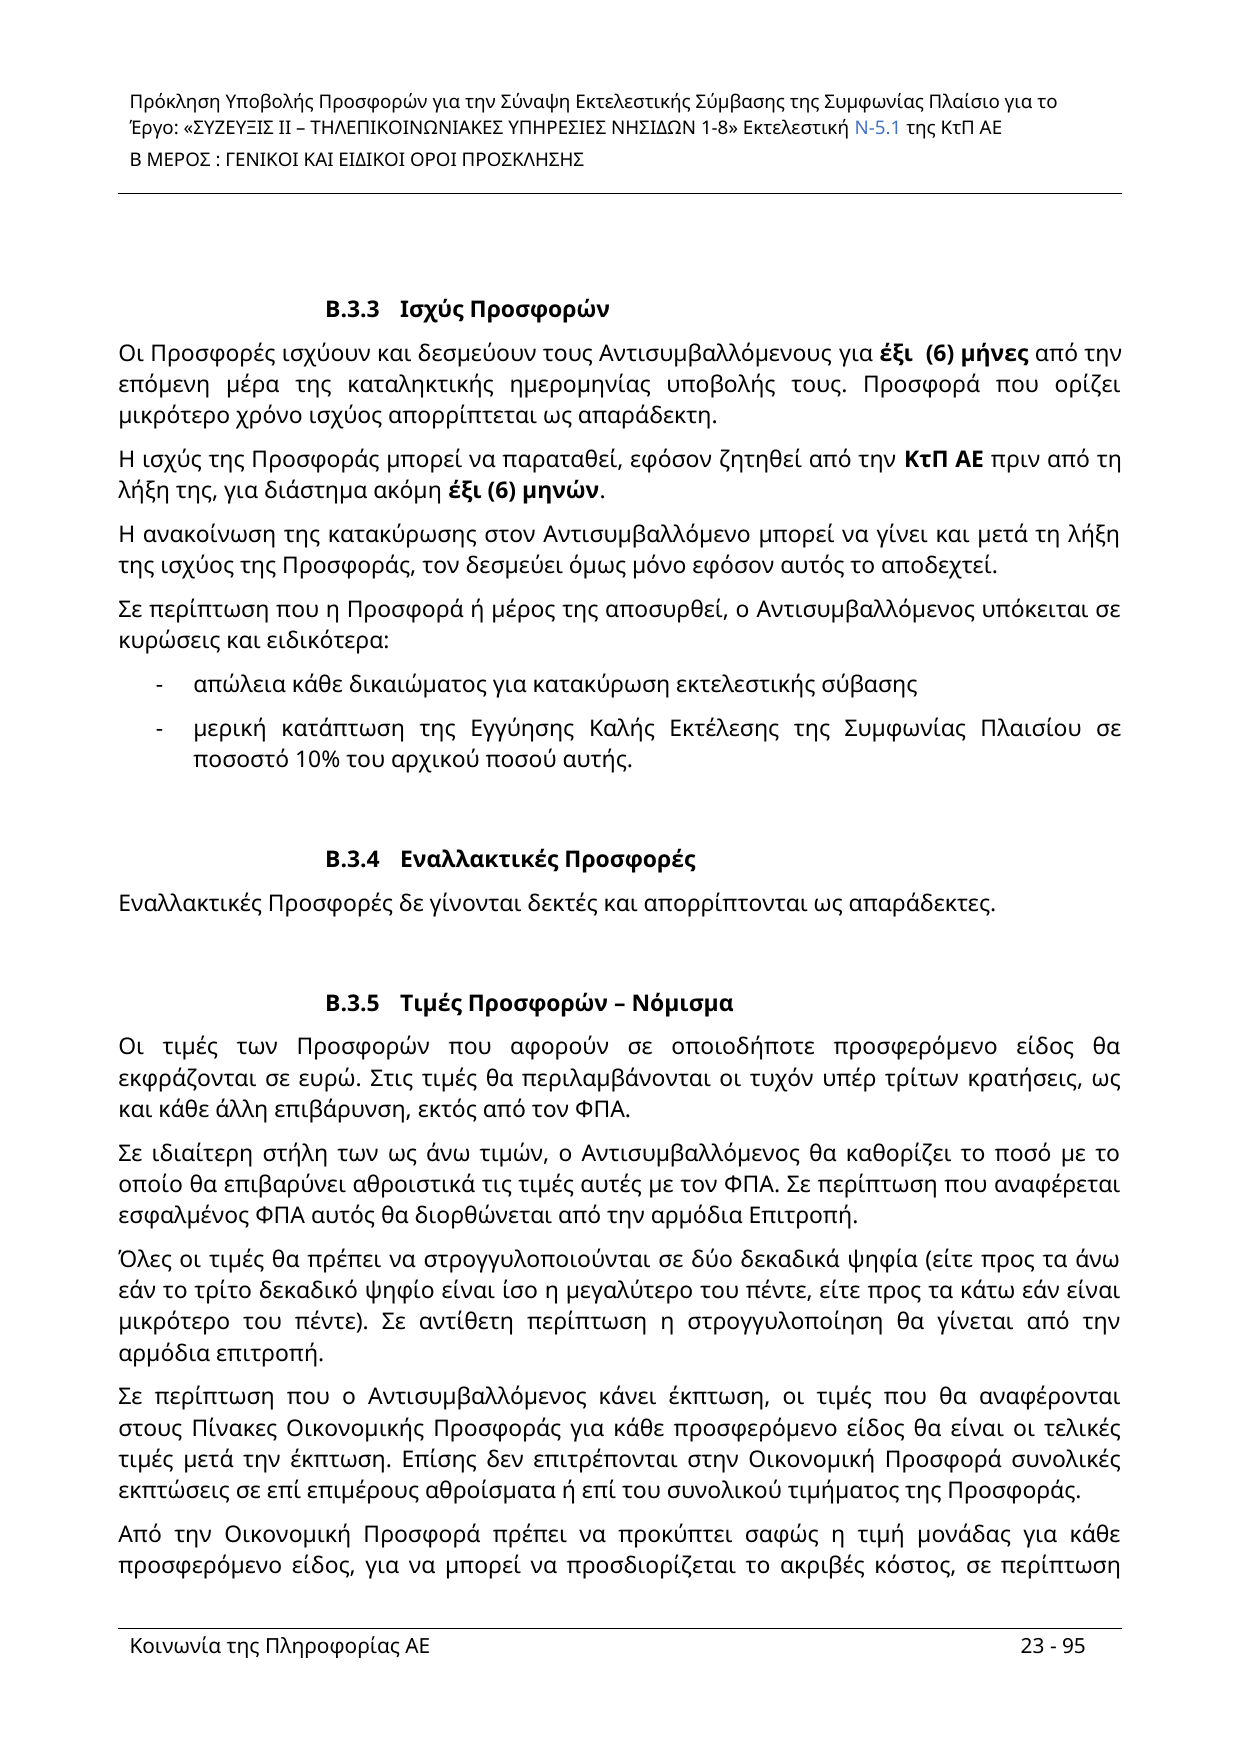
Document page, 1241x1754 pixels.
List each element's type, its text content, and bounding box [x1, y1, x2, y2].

text Όλες οι τιμές θα πρέπει να στρογγυλοποιούνται σε δύο δεκαδικά ψηφία (είτε προς τα άνω εάν το τρίτο δεκαδικό ψηφίο είναι ίσο η μεγαλύτερο του πέντε, είτε προς τα κάτω εάν είναι μικρότερο του πέντε). Σε αντίθετη περίπτωση η στρογγυλοποίηση θα γίνεται από την αρμόδια επιτροπή. [118, 1243, 1122, 1368]
subtitle Τιμές Προσφορών – Νόμισμα [325, 986, 1122, 1018]
list μερική κατάπτωση της Εγγύησης Καλής Εκτέλεσης της Συμφωνίας Πλαισίου σε ποσοστό 10% του αρχικού ποσού αυτής. [156, 711, 1122, 774]
text Σε περίπτωση που ο Αντισυμβαλλόμενος κάνει έκπτωση, οι τιμές που θα αναφέρονται στους Πίνακες Οικονομικής Προσφοράς για κάθε προσφερόμενο είδος θα είναι οι τελικές τιμές μετά την έκπτωση. Επίσης δεν επιτρέπονται στην Οικονομική Προσφορά συνολικές εκπτώσεις σε επί επιμέρους αθροίσματα ή επί του συνολικού τιμήματος της Προσφοράς. [118, 1380, 1122, 1505]
text Σε περίπτωση που η Προσφορά ή μέρος της αποσυρθεί, ο Αντισυμβαλλόμενος υπόκειται σε κυρώσεις και ειδικότερα: [118, 593, 1122, 655]
text Οι τιμές των Προσφορών που αφορούν σε οποιοδήποτε προσφερόμενο είδος θα εκφράζονται σε ευρώ. Στις τιμές θα περιλαμβάνονται οι τυχόν υπέρ τρίτων κρατήσεις, ως και κάθε άλλη επιβάρυνση, εκτός από τον ΦΠΑ. [118, 1030, 1122, 1124]
text Η ισχύς της Προσφοράς μπορεί να παραταθεί, εφόσον ζητηθεί από την ΚτΠ ΑΕ πριν από τη λήξη της, για διάστημα ακόμη έξι (6) μηνών. [118, 443, 1122, 505]
text Η ανακοίνωση της κατακύρωσης στον Αντισυμβαλλόμενο μπορεί να γίνει και μετά τη λήξη της ισχύος της Προσφοράς, τον δεσμεύει όμως μόνο εφόσον αυτός το αποδεχτεί. [118, 518, 1122, 580]
list απώλεια κάθε δικαιώματος για κατακύρωση εκτελεστικής σύβασης [156, 668, 1122, 699]
subtitle Ισχύς Προσφορών [325, 293, 1122, 324]
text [118, 1518, 1122, 1580]
subtitle Εναλλακτικές Προσφορές [325, 843, 1122, 874]
text Εναλλακτικές Προσφορές δε γίνονται δεκτές και απορρίπτονται ως απαράδεκτες. [118, 886, 1122, 918]
text Σε ιδιαίτερη στήλη των ως άνω τιμών, ο Αντισυμβαλλόμενος θα καθορίζει το ποσό με το οποίο θα επιβαρύνει αθροιστικά τις τιμές αυτές με τον ΦΠΑ. Σε περίπτωση που αναφέρεται εσφαλμένος ΦΠΑ αυτός θα διορθώνεται από την αρμόδια Επιτροπή. [118, 1136, 1122, 1230]
text Οι Προσφορές ισχύουν και δεσμεύουν τους Αντισυμβαλλόμενους για έξι (6) μήνες από την επόμενη μέρα της καταληκτικής ημερομηνίας υποβολής τους. Προσφορά που ορίζει μικρότερο χρόνο ισχύος απορρίπτεται ως απαράδεκτη. [118, 336, 1122, 430]
